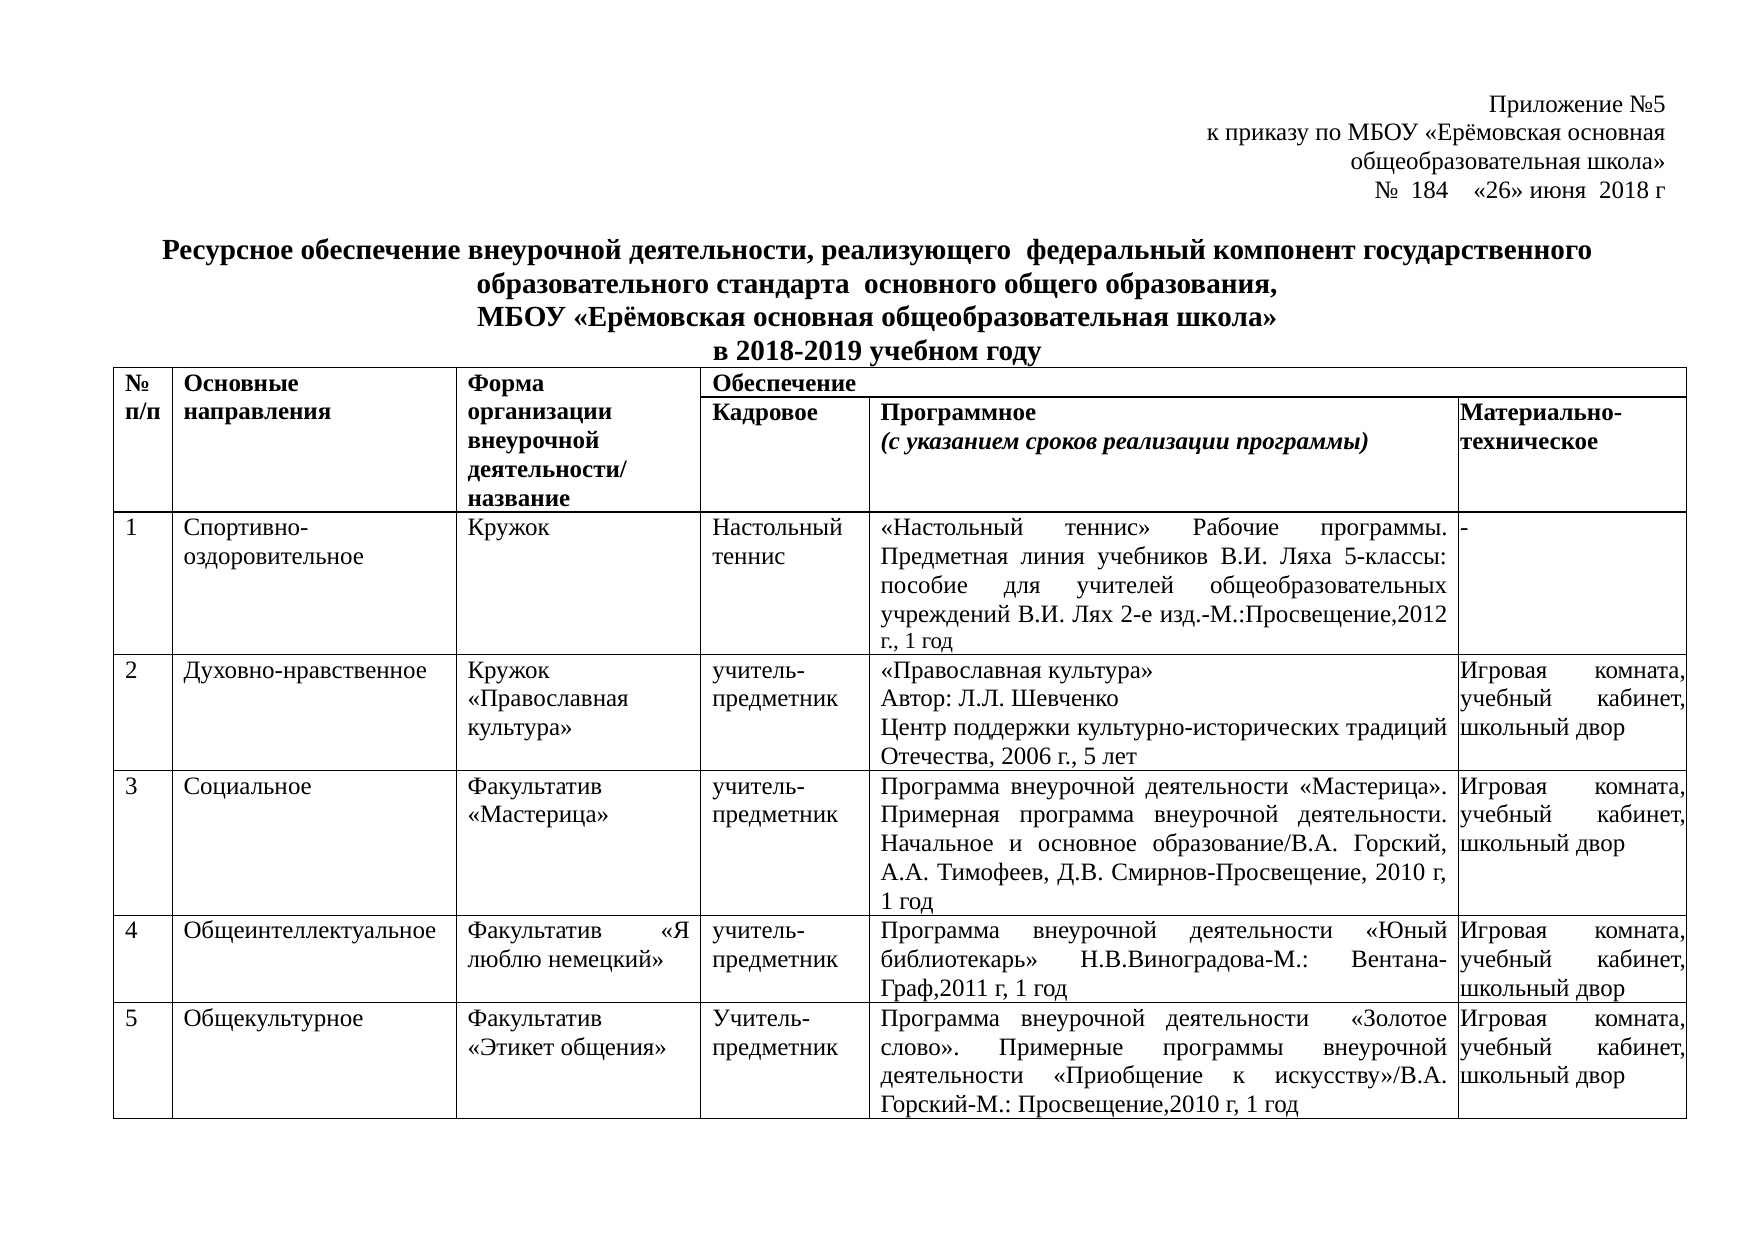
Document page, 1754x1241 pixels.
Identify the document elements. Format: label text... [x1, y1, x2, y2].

table_cell Программа внеурочной деятельности «Мастерица». Примерная программа внеурочной деятельности. Начальное и основное образование/В.А. Горский, А.А. Тимофеев, Д.В. Смирнов-Просвещение, 2010 г, 1 год [870, 771, 1458, 914]
table_cell 5 [114, 1003, 172, 1118]
table_cell Кадровое [701, 398, 869, 511]
text в 2018-2019 учебном году [89, 333, 1665, 367]
table_cell учитель-предметник [701, 771, 869, 914]
table_cell Игровая комната, учебный кабинет, школьный двор [1459, 916, 1686, 1002]
table_cell Факультатив «Этикет общения» [457, 1003, 700, 1118]
table_cell - [1459, 513, 1686, 654]
table_cell Факультатив «Я люблю немецкий» [457, 916, 700, 1002]
table_cell «Настольный теннис» Рабочие программы. Предметная линия учебников В.И. Ляха 5-классы: пособие для учителей общеобразовательных учреждений В.И. Лях 2-е изд.-М.:Просвещение,2012 г., 1 год [870, 513, 1458, 654]
table_header Обеспечение [701, 368, 1686, 396]
table_cell Духовно-нравственное [173, 655, 456, 770]
table_cell учитель-предметник [701, 655, 869, 770]
table_cell Кружок «Православная культура» [457, 655, 700, 770]
text общеобразовательная школа» [89, 146, 1665, 175]
table_cell Программа внеурочной деятельности «Золотое слово». Примерные программы внеурочной деятельности «Приобщение к искусству»/В.А. Горский-М.: Просвещение,2010 г, 1 год [870, 1003, 1458, 1118]
table_cell Спортивно-оздоровительное [173, 513, 456, 654]
text № 184 «26» июня 2018 г [89, 175, 1665, 204]
table_cell Общеинтеллектуальное [173, 916, 456, 1002]
table_cell Общекультурное [173, 1003, 456, 1118]
table_cell Игровая комната, учебный кабинет, школьный двор [1459, 655, 1686, 770]
table_header № п/п [114, 368, 172, 511]
table_cell Учитель-предметник [701, 1003, 869, 1118]
table_cell Кружок [457, 513, 700, 654]
table_cell «Православная культура» Автор: Л.Л. Шевченко Центр поддержки культурно-исторических традиций Отечества, 2006 г., 5 лет [870, 655, 1458, 770]
table_cell Игровая комната, учебный кабинет, школьный двор [1459, 771, 1686, 914]
table_cell Настольный теннис [701, 513, 869, 654]
table_cell Факультатив «Мастерица» [457, 771, 700, 914]
table_header Форма организации внеурочной деятельности/ название [457, 368, 700, 511]
table_cell Программное (с указанием сроков реализации программы) [870, 398, 1458, 511]
table_cell 2 [114, 655, 172, 770]
table_cell Программа внеурочной деятельности «Юный библиотекарь» Н.В.Виноградова-М.: Вентана-Граф,2011 г, 1 год [870, 916, 1458, 1002]
table_cell Игровая комната, учебный кабинет, школьный двор [1459, 1003, 1686, 1118]
text МБОУ «Ерёмовская основная общеобразовательная школа» [89, 299, 1665, 333]
table_header Основные направления [173, 368, 456, 511]
table_cell 3 [114, 771, 172, 914]
table_cell Социальное [173, 771, 456, 914]
table_cell 1 [114, 513, 172, 654]
text Приложение №5 [89, 89, 1665, 117]
text Ресурсное обеспечение внеурочной деятельности, реализующего федеральный компонент государственного образовательного стандарта основного общего образования, [89, 232, 1665, 299]
table_cell учитель-предметник [701, 916, 869, 1002]
text к приказу по МБОУ «Ерёмовская основная [89, 117, 1665, 146]
table_cell Материально-техническое [1459, 398, 1686, 511]
table_cell 4 [114, 916, 172, 1002]
